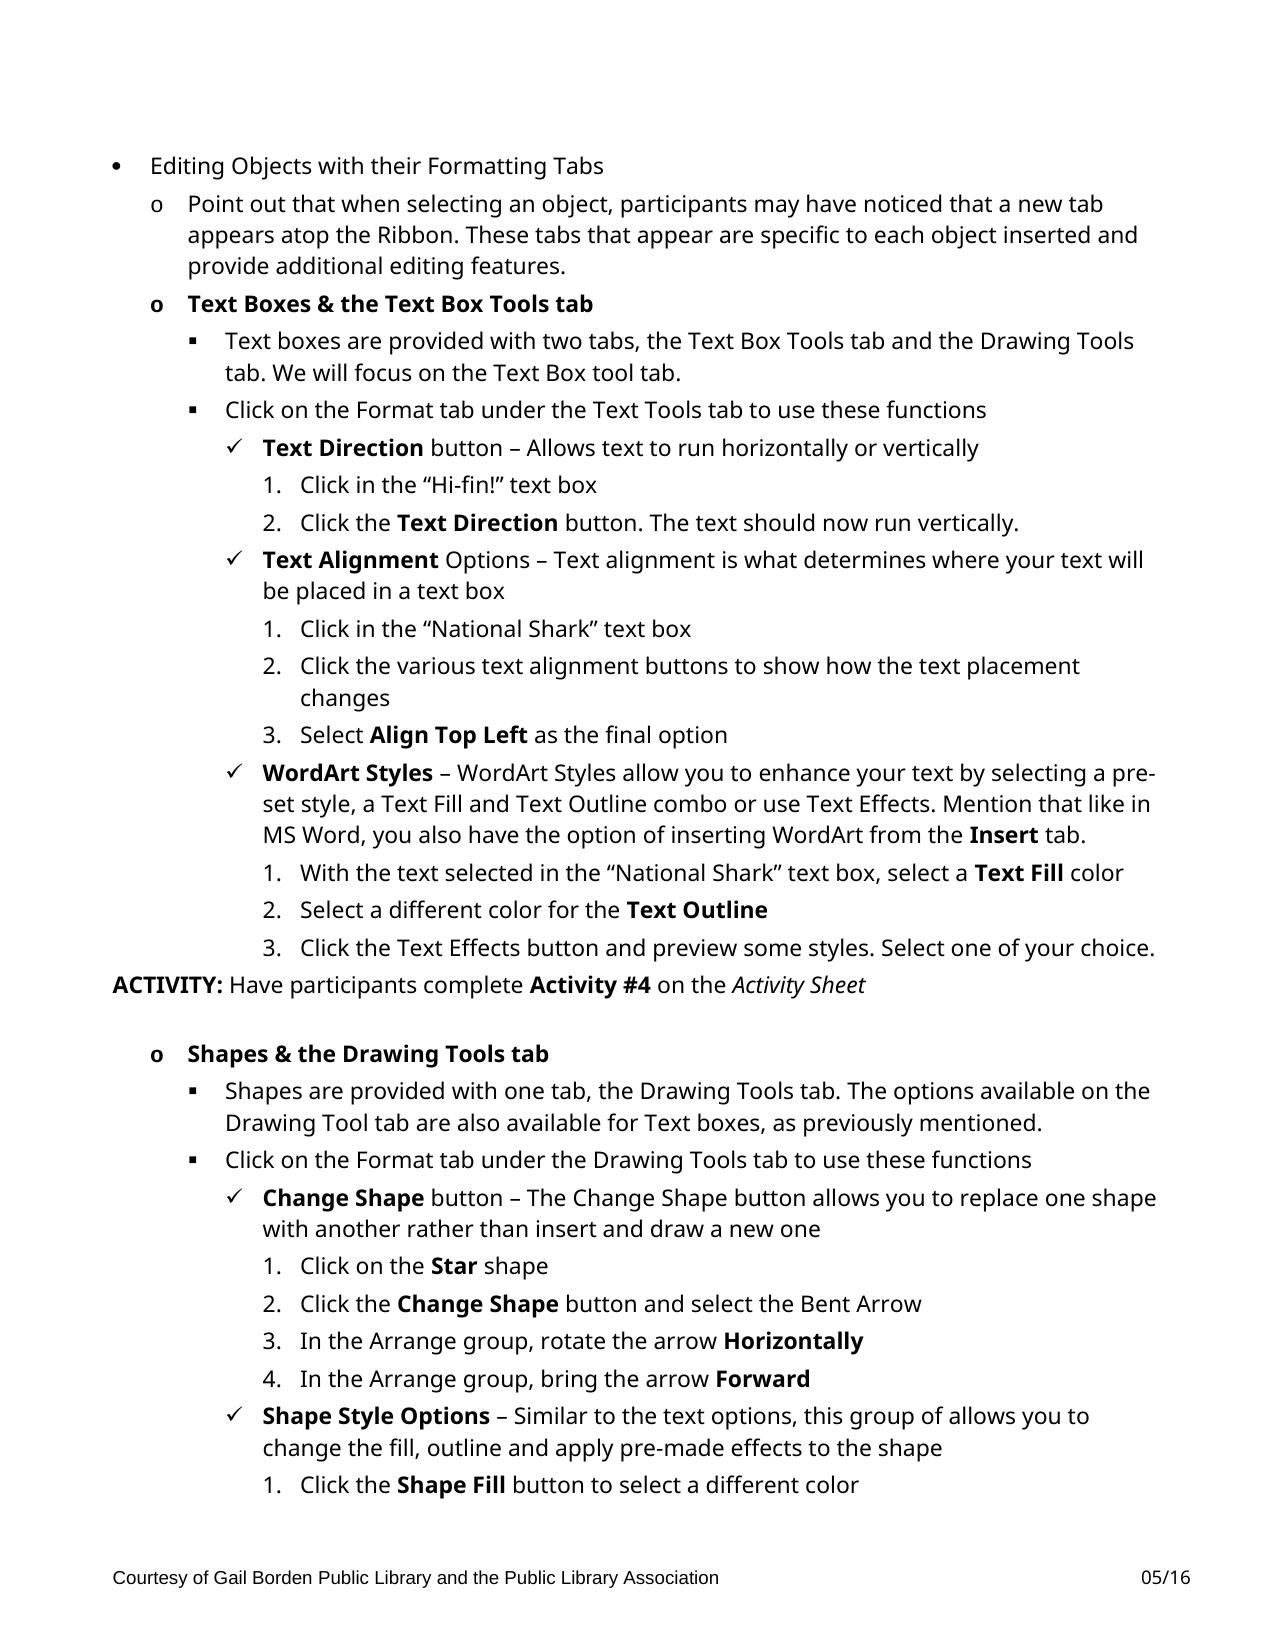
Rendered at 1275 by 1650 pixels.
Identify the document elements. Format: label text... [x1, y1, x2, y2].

list Click the Shape Fill button to select a different color [262, 1469, 1162, 1500]
list Click on the Format tab under the Text Tools tab to use these functions [187, 394, 1162, 425]
list Click on the Format tab under the Drawing Tools tab to use these functions [187, 1144, 1162, 1175]
list Change Shape button – The Change Shape button allows you to replace one shape with another rather than insert and draw a new one [225, 1182, 1162, 1244]
list Text Boxes & the Text Box Tools tab [150, 288, 1162, 319]
list Click the Change Shape button and select the Bent Arrow [262, 1288, 1162, 1319]
list Click the various text alignment buttons to show how the text placement changes [262, 650, 1162, 713]
list In the Arrange group, bring the arrow Forward [262, 1363, 1162, 1394]
list Shape Style Options – Similar to the text options, this group of allows you to change the fill, outline and apply pre-made effects to the shape [225, 1400, 1162, 1463]
list Shapes & the Drawing Tools tab [150, 1038, 1162, 1069]
list Click in the “Hi-fin!” text box [262, 469, 1162, 500]
list Editing Objects with their Formatting Tabs [112, 150, 1162, 181]
list Click the Text Direction button. The text should now run vertically. [262, 506, 1162, 538]
list Shapes are provided with one tab, the Drawing Tools tab. The options available on the Drawing Tool tab are also available for Text boxes, as previously mentioned. [187, 1075, 1162, 1138]
list Text boxes are provided with two tabs, the Text Box Tools tab and the Drawing Tools tab. We will focus on the Text Box tool tab. [187, 325, 1162, 388]
list In the Arrange group, rotate the arrow Horizontally [262, 1325, 1162, 1357]
list Text Direction button – Allows text to run horizontally or vertically [225, 431, 1162, 463]
list Select Align Top Left as the final option [262, 719, 1162, 750]
text ACTIVITY: Have participants complete Activity #4 on the Activity Sheet [112, 969, 1162, 1000]
list Text Alignment Options – Text alignment is what determines where your text will be placed in a text box [225, 544, 1162, 606]
list Click the Text Effects button and preview some styles. Select one of your choice. [262, 931, 1162, 963]
list Click on the Star shape [262, 1250, 1162, 1282]
list WordArt Styles – WordArt Styles allow you to enhance your text by selecting a pre-set style, a Text Fill and Text Outline combo or use Text Effects. Mention that like in MS Word, you also have the option of inserting WordArt from the Insert tab. [225, 756, 1162, 850]
list Point out that when selecting an object, participants may have noticed that a new tab appears atop the Ribbon. These tabs that appear are specific to each object inserted and provide additional editing features. [150, 187, 1162, 281]
list Select a different color for the Text Outline [262, 894, 1162, 925]
list Click in the “National Shark” text box [262, 613, 1162, 644]
list With the text selected in the “National Shark” text box, select a Text Fill color [262, 856, 1162, 888]
